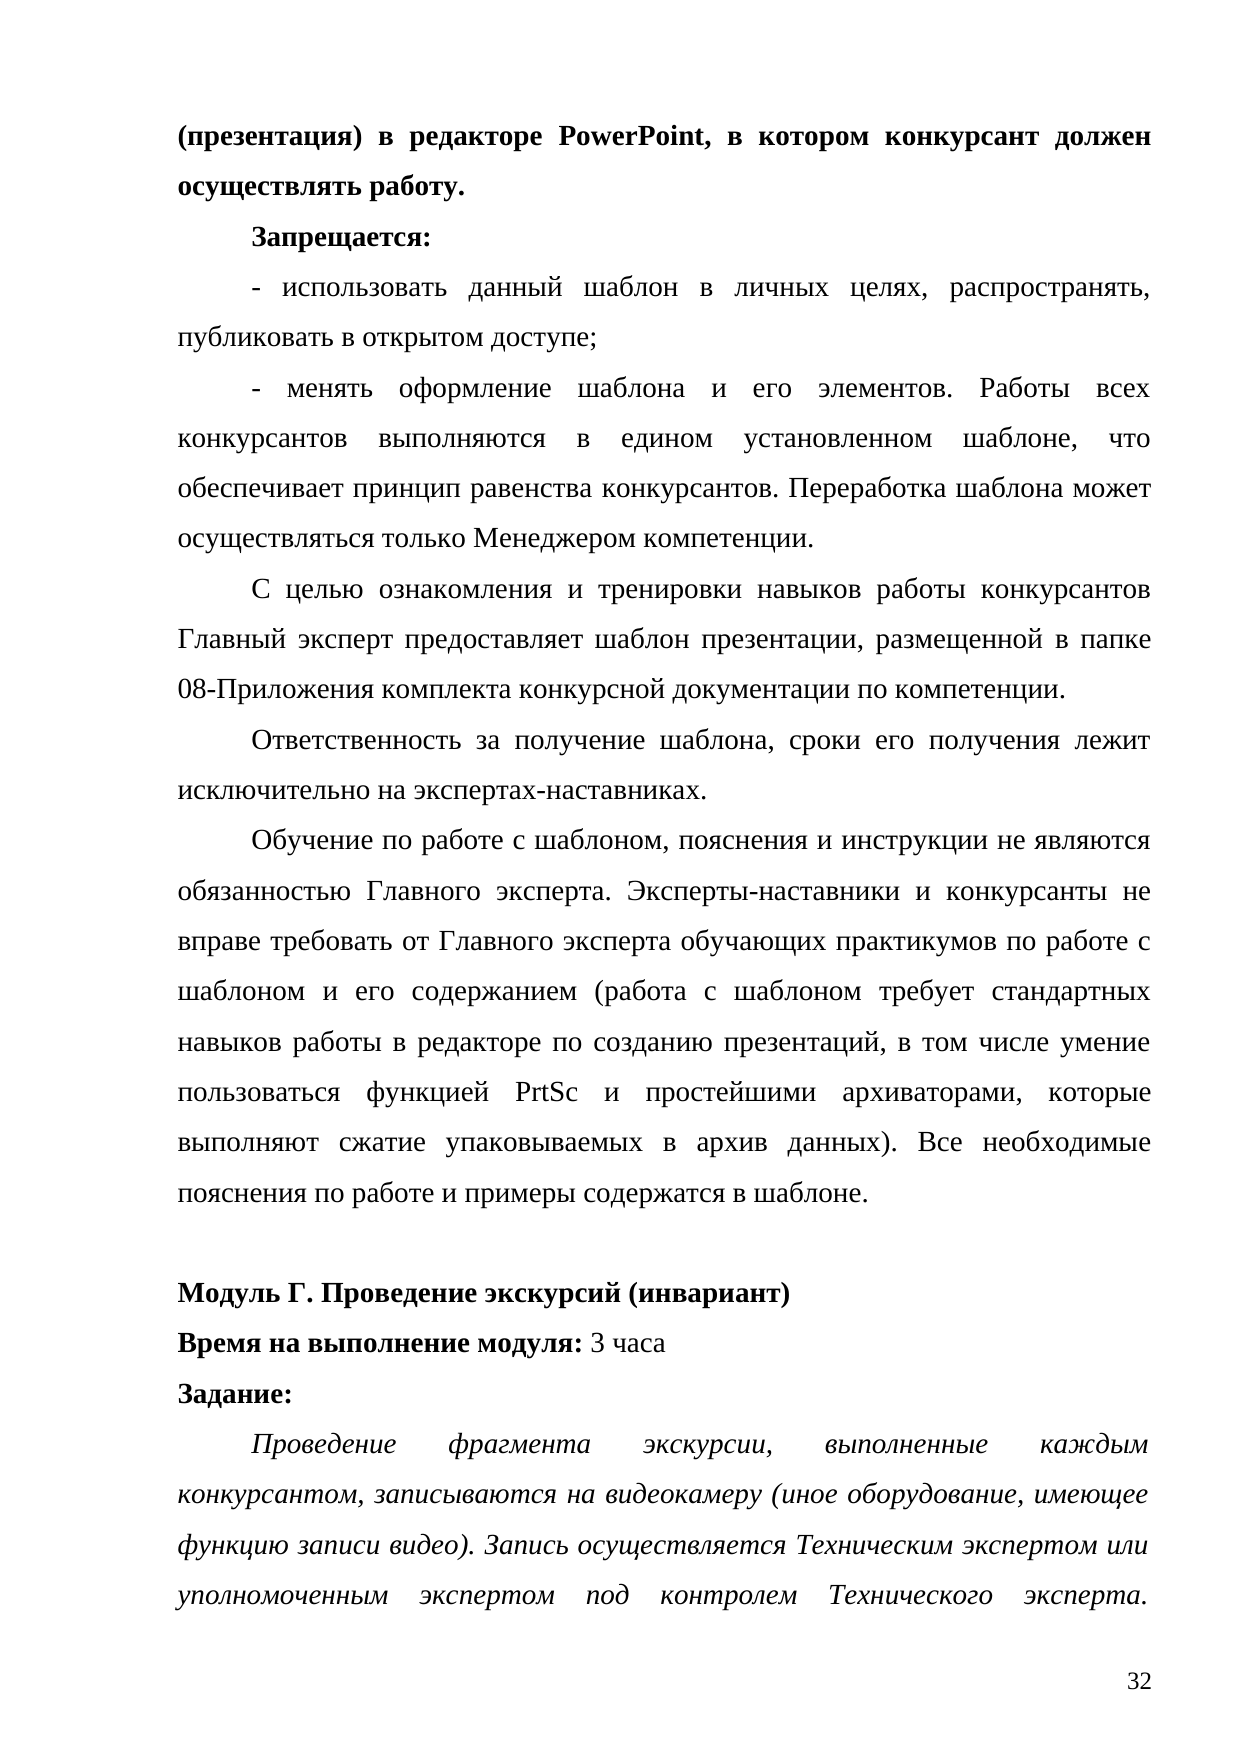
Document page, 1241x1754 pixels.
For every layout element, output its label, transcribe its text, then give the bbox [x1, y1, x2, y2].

text - использовать данный шаблон в личных целях, распространять, публиковать в открытом доступе; [177, 269, 1152, 353]
text Обучение по работе с шаблоном, пояснения и инструкции не являются обязанностью Главного эксперта. Эксперты-наставники и конкурсанты не вправе требовать от Главного эксперта обучающих практикумов по работе с шаблоном и его содержанием (работа с шаблоном требует стандартных навыков работы в редакторе по созданию презентаций, в том числе умение пользоваться функцией PrtSc и простейшими архиваторами, которые выполняют сжатие упаковываемых в архив данных). Все необходимые пояснения по работе и примеры содержатся в шаблоне. [177, 822, 1152, 1208]
text Запрещается: [177, 219, 1152, 252]
text Ответственность за получение шаблона, сроки его получения лежит исключительно на экспертах-наставниках. [177, 722, 1152, 806]
text Модуль Г. Проведение экскурсий (инвариант) [177, 1275, 1152, 1309]
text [177, 118, 1152, 202]
text Задание: [177, 1376, 1152, 1409]
text - менять оформление шаблона и его элементов. Работы всех конкурсантов выполняются в едином установленном шаблоне, что обеспечивает принцип равенства конкурсантов. Переработка шаблона может осуществляться только Менеджером компетенции. [177, 370, 1152, 554]
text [177, 1426, 1152, 1611]
text С целью ознакомления и тренировки навыков работы конкурсантов Главный эксперт предоставляет шаблон презентации, размещенной в папке 08-Приложения комплекта конкурсной документации по компетенции. [177, 571, 1152, 705]
text Время на выполнение модуля: 3 часа [177, 1326, 1152, 1359]
